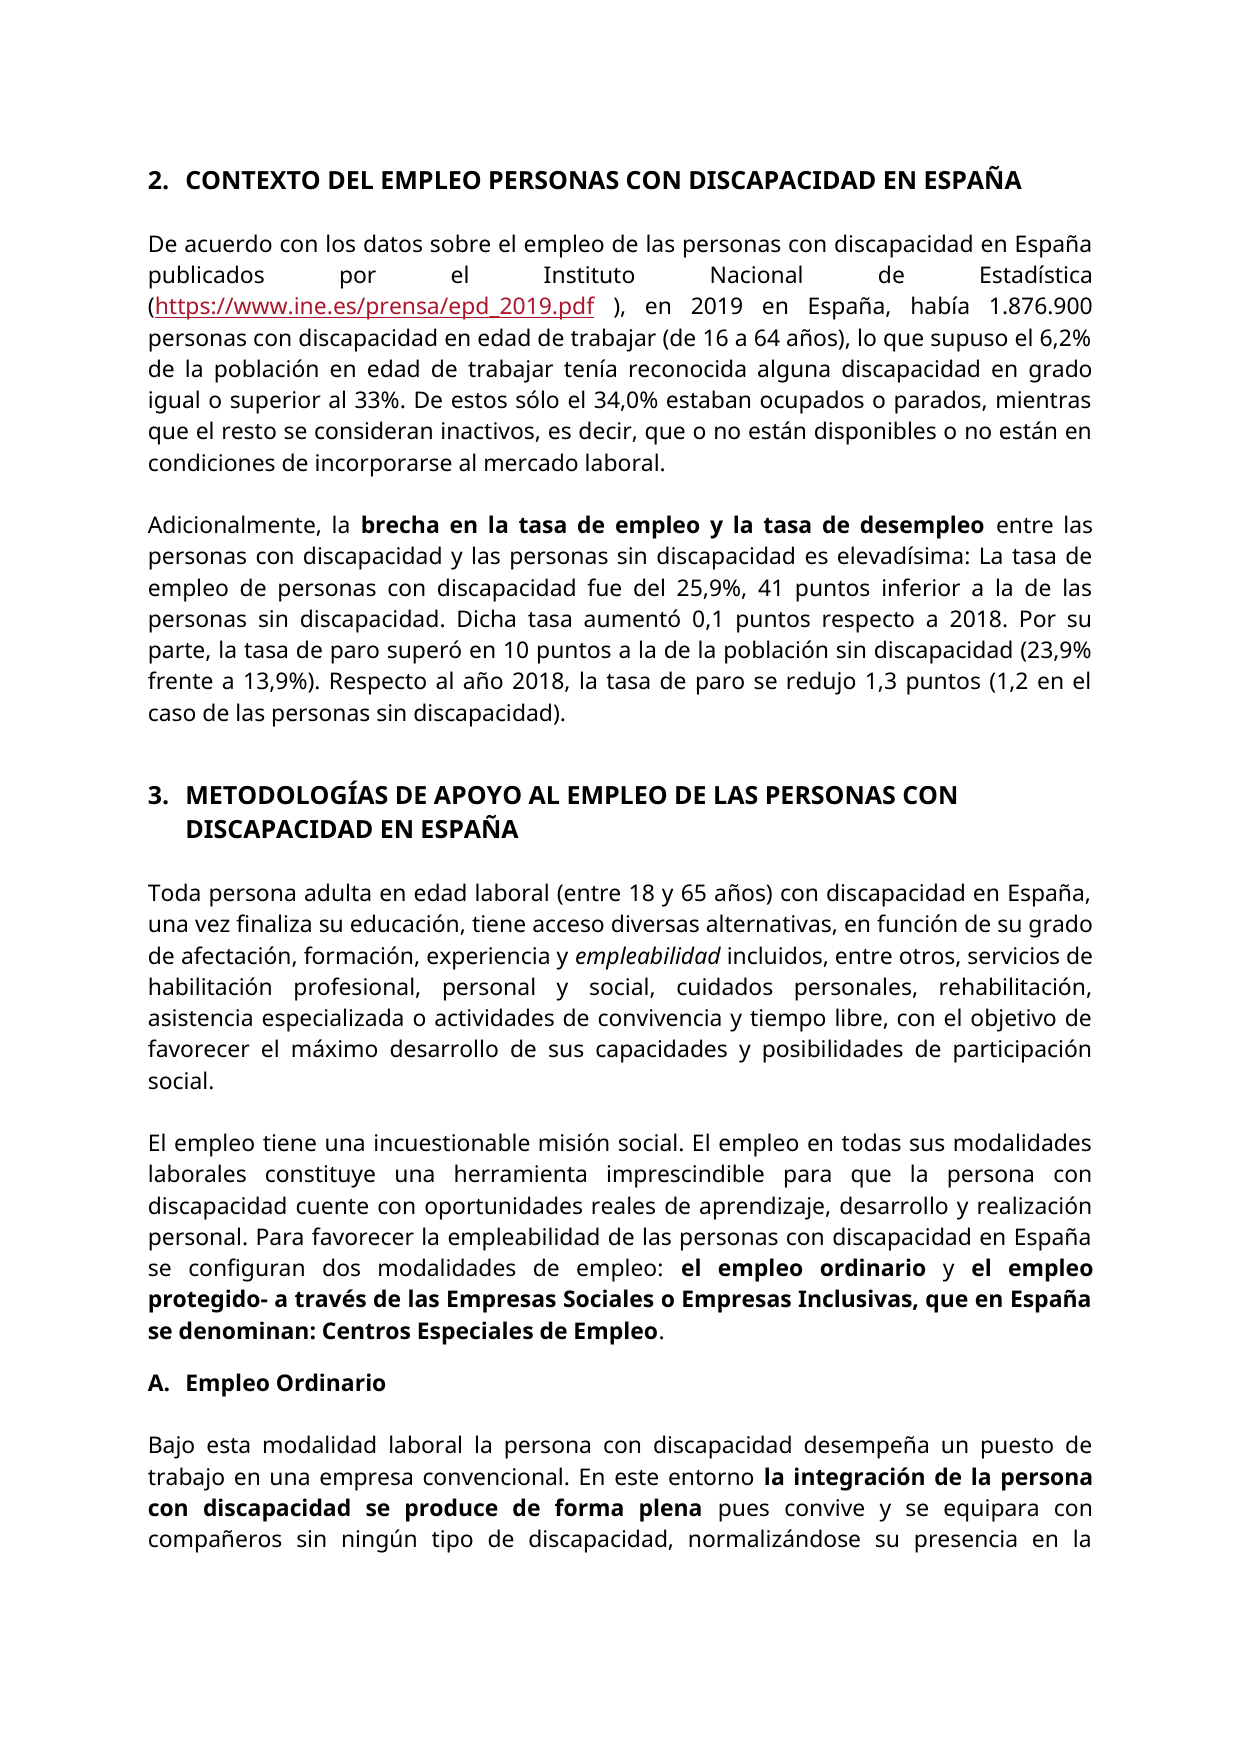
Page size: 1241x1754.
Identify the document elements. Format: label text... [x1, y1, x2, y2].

text El empleo tiene una incuestionable misión social. El empleo en todas sus modalidades laborales constituye una herramienta imprescindible para que la persona con discapacidad cuente con oportunidades reales de aprendizaje, desarrollo y realización personal. Para favorecer la empleabilidad de las personas con discapacidad en España se configuran dos modalidades de empleo: el empleo ordinario y el empleo protegido- a través de las Empresas Sociales o Empresas Inclusivas, que en España se denominan: Centros Especiales de Empleo. [148, 1127, 1093, 1346]
subtitle Empleo Ordinario [148, 1367, 1093, 1398]
text Adicionalmente, la brecha en la tasa de empleo y la tasa de desempleo entre las personas con discapacidad y las personas sin discapacidad es elevadísima: La tasa de empleo de personas con discapacidad fue del 25,9%, 41 puntos inferior a la de las personas sin discapacidad. Dicha tasa aumentó 0,1 puntos respecto a 2018. Por su parte, la tasa de paro superó en 10 puntos a la de la población sin discapacidad (23,9% frente a 13,9%). Respecto al año 2018, la tasa de paro se redujo 1,3 puntos (1,2 en el caso de las personas sin discapacidad). [148, 509, 1093, 728]
text Toda persona adulta en edad laboral (entre 18 y 65 años) con discapacidad en España, una vez finaliza su educación, tiene acceso diversas alternativas, en función de su grado de afectación, formación, experiencia y empleabilidad incluidos, entre otros, servicios de habilitación profesional, personal y social, cuidados personales, rehabilitación, asistencia especializada o actividades de convivencia y tiempo libre, con el objetivo de favorecer el máximo desarrollo de sus capacidades y posibilidades de participación social. [148, 877, 1093, 1096]
text De acuerdo con los datos sobre el empleo de las personas con discapacidad en España publicados por el Instituto Nacional de Estadística (https://www.ine.es/prensa/epd_2019.pdf ), en 2019 en España, había 1.876.900 personas con discapacidad en edad de trabajar (de 16 a 64 años), lo que supuso el 6,2% de la población en edad de trabajar tenía reconocida alguna discapacidad en grado igual o superior al 33%. De estos sólo el 34,0% estaban ocupados o parados, mientras que el resto se consideran inactivos, es decir, que o no están disponibles o no están en condiciones de incorporarse al mercado laboral. [148, 228, 1093, 478]
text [148, 1429, 1093, 1554]
subtitle METODOLOGÍAS DE APOYO AL EMPLEO DE LAS PERSONAS CON DISCAPACIDAD EN ESPAÑA [148, 778, 1093, 846]
subtitle CONTEXTO DEL EMPLEO PERSONAS CON DISCAPACIDAD EN ESPAÑA [148, 162, 1093, 197]
